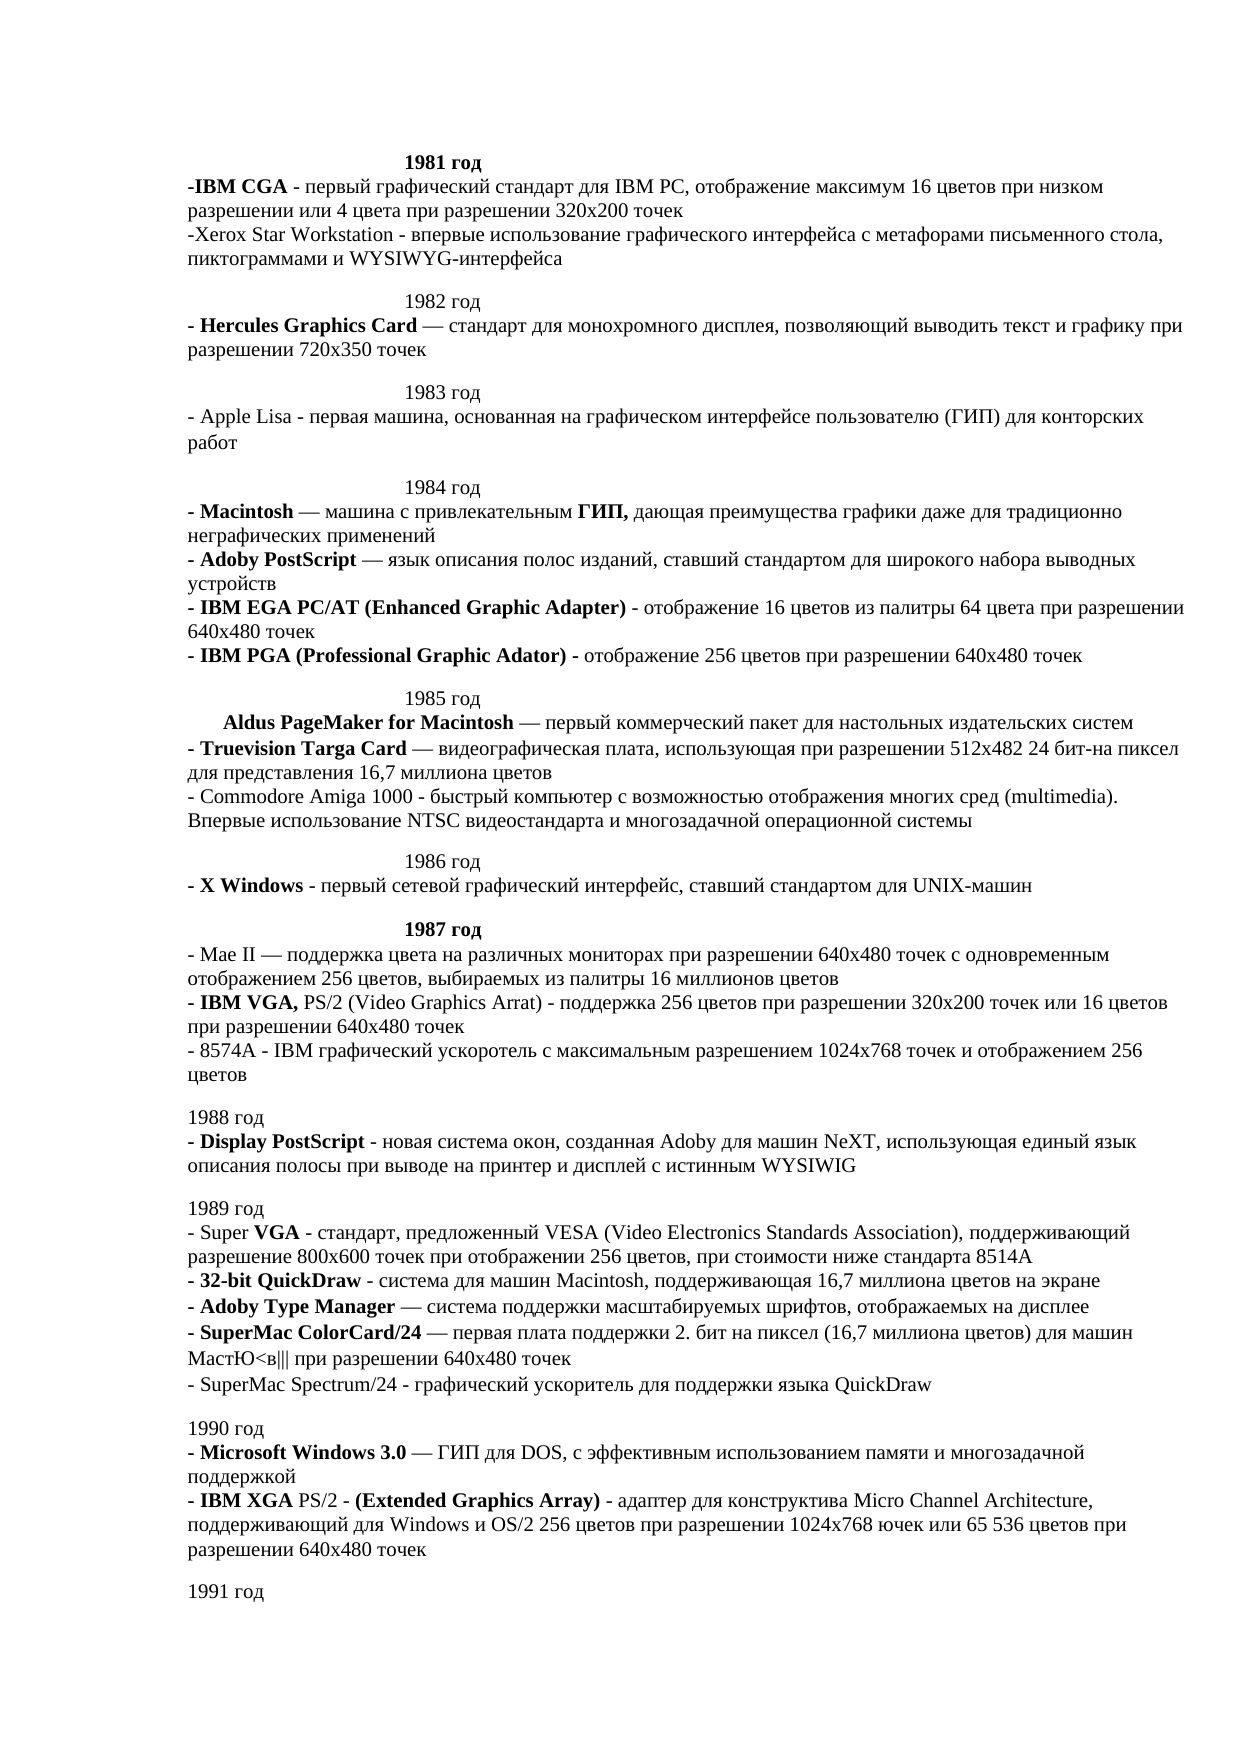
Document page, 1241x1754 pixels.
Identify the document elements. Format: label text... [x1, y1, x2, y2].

text - Super VGA - стандарт, предложенный VESA (Video Electronics Standards Association), поддерживающий разрешение 800х600 точек при отображении 256 цветов, при стоимости ниже стандарта 8514А [187, 1219, 1192, 1268]
text Aldus PageMaker for Macintosh — первый коммерческий пакет для настольных издательских систем [187, 710, 1192, 734]
text - Х Windows - первый сетевой графический интерфейс, ставший стандартом для UNIX-машин [187, 873, 1192, 897]
text 1981 год [187, 150, 1192, 174]
text - Microsoft Windows 3.0 — ГИП для DOS, с эффективным использованием памяти и многозадачной поддержкой [187, 1440, 1192, 1488]
text - IBM VGA, PS/2 (Video Graphics Arrat) - поддержка 256 цветов при разрешении 320х200 точек или 16 цветов при разрешении 640х480 точек [187, 989, 1192, 1038]
text 1987 год [187, 917, 1192, 941]
text - IBM XGA PS/2 - (Extended Graphics Array) - адаптер для конструктива Micro Channel Architecture, поддерживающий для Windows и OS/2 256 цветов при разрешении 1024х768 ючек или 65 536 цветов при разрешении 640х480 точек [187, 1488, 1192, 1561]
text - Hercules Graphics Card — стандарт для монохромного дисплея, позволяющий выводить текст и графику при разрешении 720х350 точек [187, 313, 1192, 361]
text 1985 год [187, 686, 1192, 710]
text 1983 год [187, 380, 1192, 404]
text - Apple Lisa - первая машина, основанная на графическом интерфейсе пользователю (ГИП) для конторских работ [187, 404, 1192, 454]
text - 8574А - IBM графический ускоротель с максимальным разрешением 1024х768 точек и отображением 256 цветов [187, 1038, 1192, 1086]
text - SuperMac Spectrum/24 - графический ускоритель для поддержки языка QuickDraw [187, 1371, 1192, 1396]
text - IBM PGA (Professional Graphic Adator) - отображение 256 цветов при разрешении 640х480 точек [187, 643, 1192, 667]
text 1988 год [187, 1104, 1192, 1129]
text 1984 год [187, 475, 1192, 499]
text - Macintosh — машина с привлекательным ГИП, дающая преимущества графики даже для традиционно неграфических применений [187, 499, 1192, 547]
text - Truevision Targa Card — видеографическая плата, использующая при разрешении 512х482 24 бит-на пиксел для представления 16,7 миллиона цветов [187, 736, 1192, 784]
text 1991 год [187, 1579, 1192, 1603]
text - Display PostScript - новая система окон, созданная Adoby для машин NeXT, использующая единый язык описания полосы при выводе на принтер и дисплей с истинным WYSIWIG [187, 1129, 1192, 1177]
text - SuperMac ColorCard/24 — первая плата поддержки 2. бит на пиксел (16,7 миллиона цветов) для машин МастЮ<в||| при разрешении 640х480 точек [187, 1319, 1192, 1369]
text - IBM EGA PC/AT (Enhanced Graphic Adapter) - отображение 16 цветов из палитры 64 цвета при разрешении 640х480 точек [187, 595, 1192, 643]
text - Мае II — поддержка цвета на различных мониторах при разрешении 640х480 точек с одновременным отображением 256 цветов, выбираемых из палитры 16 миллионов цветов [187, 941, 1192, 989]
text - 32-bit QuickDraw - система для машин Macintosh, поддерживающая 16,7 миллиона цветов на экране [187, 1268, 1192, 1292]
text 1989 год [187, 1196, 1192, 1219]
text -IBM CGA - первый графический стандарт для IBM PC, отображение максимум 16 цветов при низком разрешении или 4 цвета при разрешении 320х200 точек [187, 174, 1192, 222]
text 1990 год [187, 1416, 1192, 1440]
text - Adoby PostScript — язык описания полос изданий, ставший стандартом для широкого набора выводных устройств [187, 547, 1192, 595]
text 1982 год [187, 289, 1192, 313]
text - Adoby Type Manager — система поддержки масштабируемых шрифтов, отображаемых на дисплее [187, 1294, 1192, 1318]
text - Commodore Amiga 1000 - быстрый компьютер с возможностью отображения многих сред (multimedia). Впервые использование NTSC видеостандарта и многозадачной операционной системы [187, 784, 1192, 832]
text -Xerox Star Workstation - впервые использование графического интерфейса с метафорами письменного стола, пиктограммами и WYSIWYG-интерфейса [187, 222, 1192, 270]
text 1986 год [187, 849, 1192, 873]
